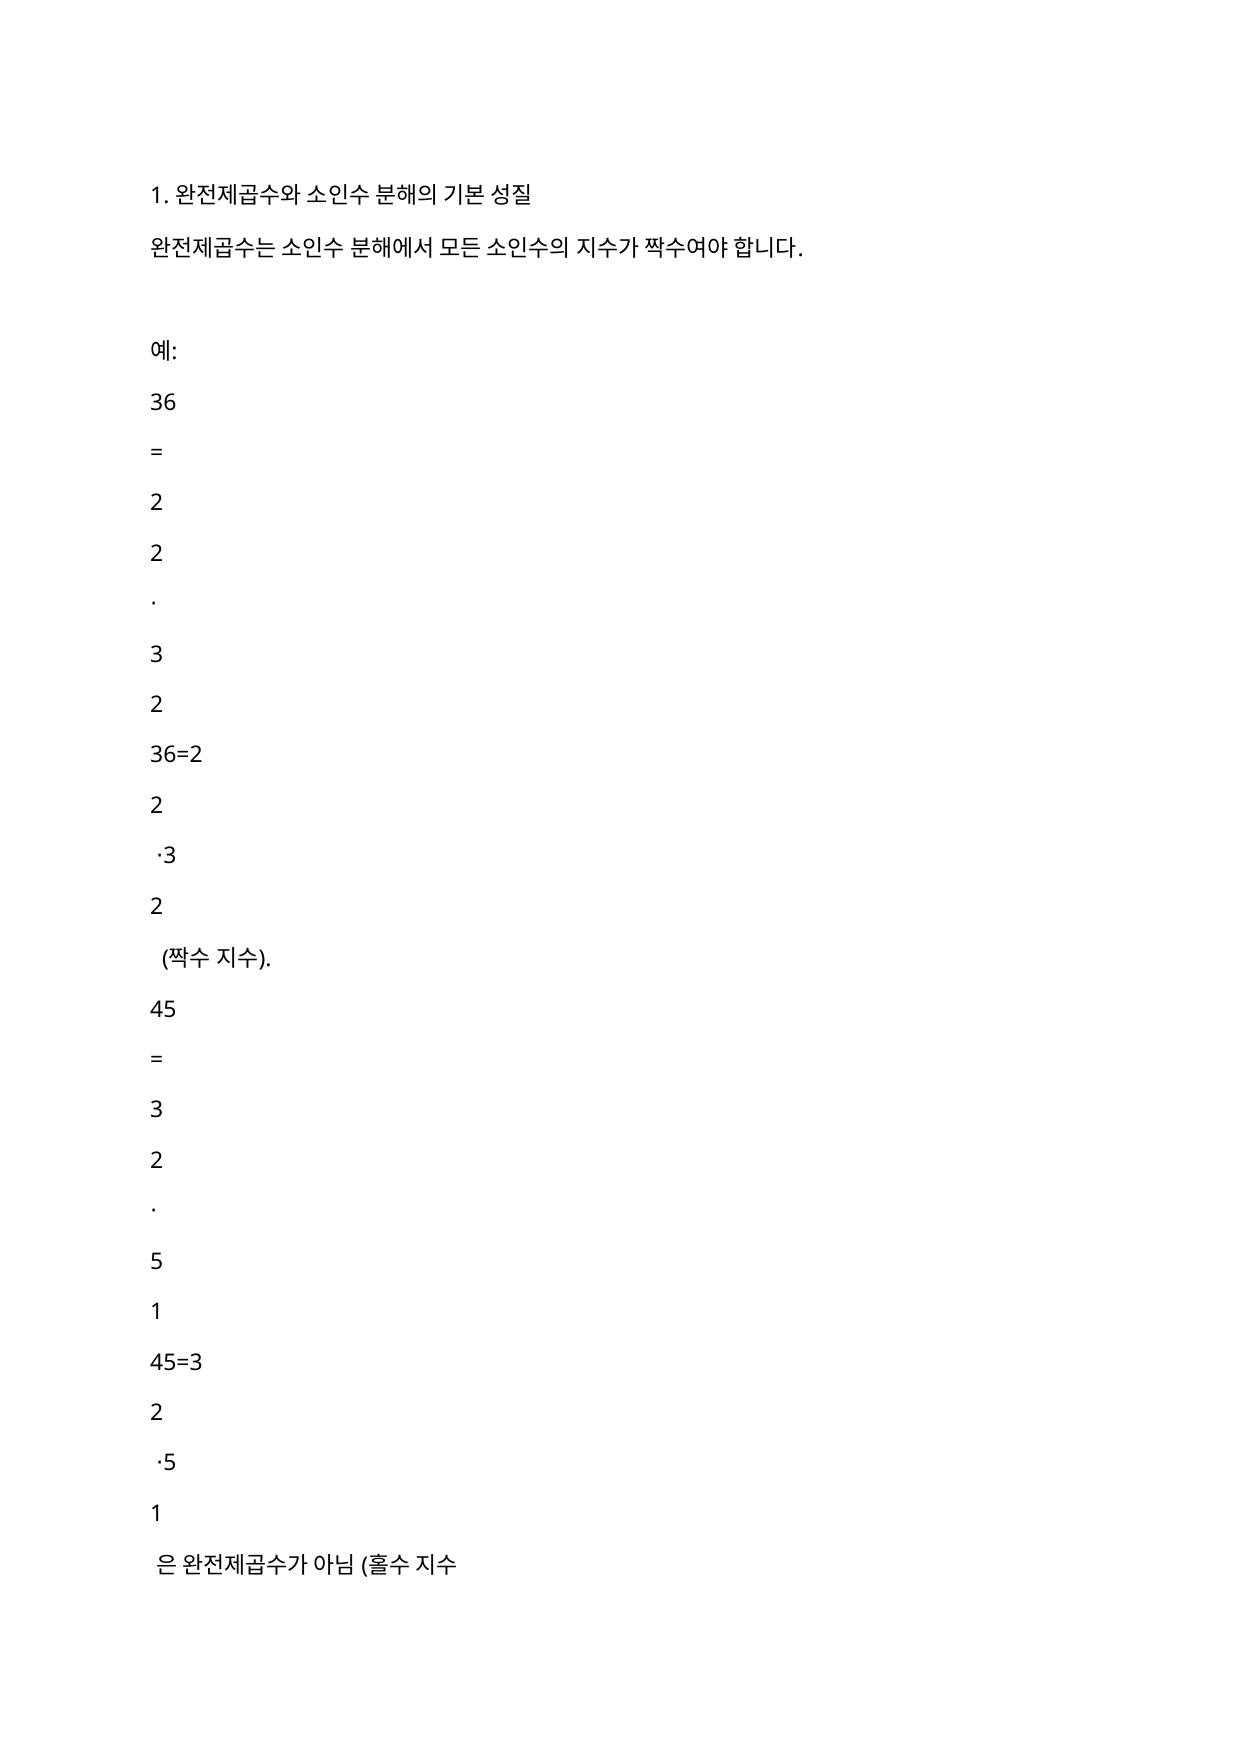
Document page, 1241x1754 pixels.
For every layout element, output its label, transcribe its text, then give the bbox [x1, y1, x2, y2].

text 5 [150, 1245, 1090, 1276]
text ⋅ [150, 587, 1090, 618]
text 3 [150, 637, 1090, 669]
text 2 [150, 1396, 1090, 1427]
text ⋅5 [150, 1446, 1090, 1478]
text 36 [150, 385, 1090, 417]
text 45 [150, 993, 1090, 1024]
text 2 [150, 1144, 1090, 1175]
text 2 [150, 688, 1090, 719]
text 1. 완전제곱수와 소인수 분해의 기본 성질 [150, 177, 1090, 211]
text 2 [150, 486, 1090, 517]
text 36=2 [150, 738, 1090, 769]
text 2 [150, 889, 1090, 921]
text ⋅ [150, 1194, 1090, 1226]
text ⋅3 [150, 839, 1090, 870]
text 완전제곱수는 소인수 분해에서 모든 소인수의 지수가 짝수여야 합니다. [150, 230, 1090, 263]
text = [150, 436, 1090, 467]
text 1 [150, 1295, 1090, 1326]
text 1 [150, 1497, 1090, 1528]
text = [150, 1043, 1090, 1074]
text 은 완전제곱수가 아님 (홀수 지수 [150, 1547, 1090, 1581]
text 3 [150, 1093, 1090, 1125]
text 45=3 [150, 1346, 1090, 1377]
text 예: [150, 333, 1090, 366]
text (짝수 지수). [150, 940, 1090, 973]
text 2 [150, 537, 1090, 568]
text 2 [150, 789, 1090, 820]
